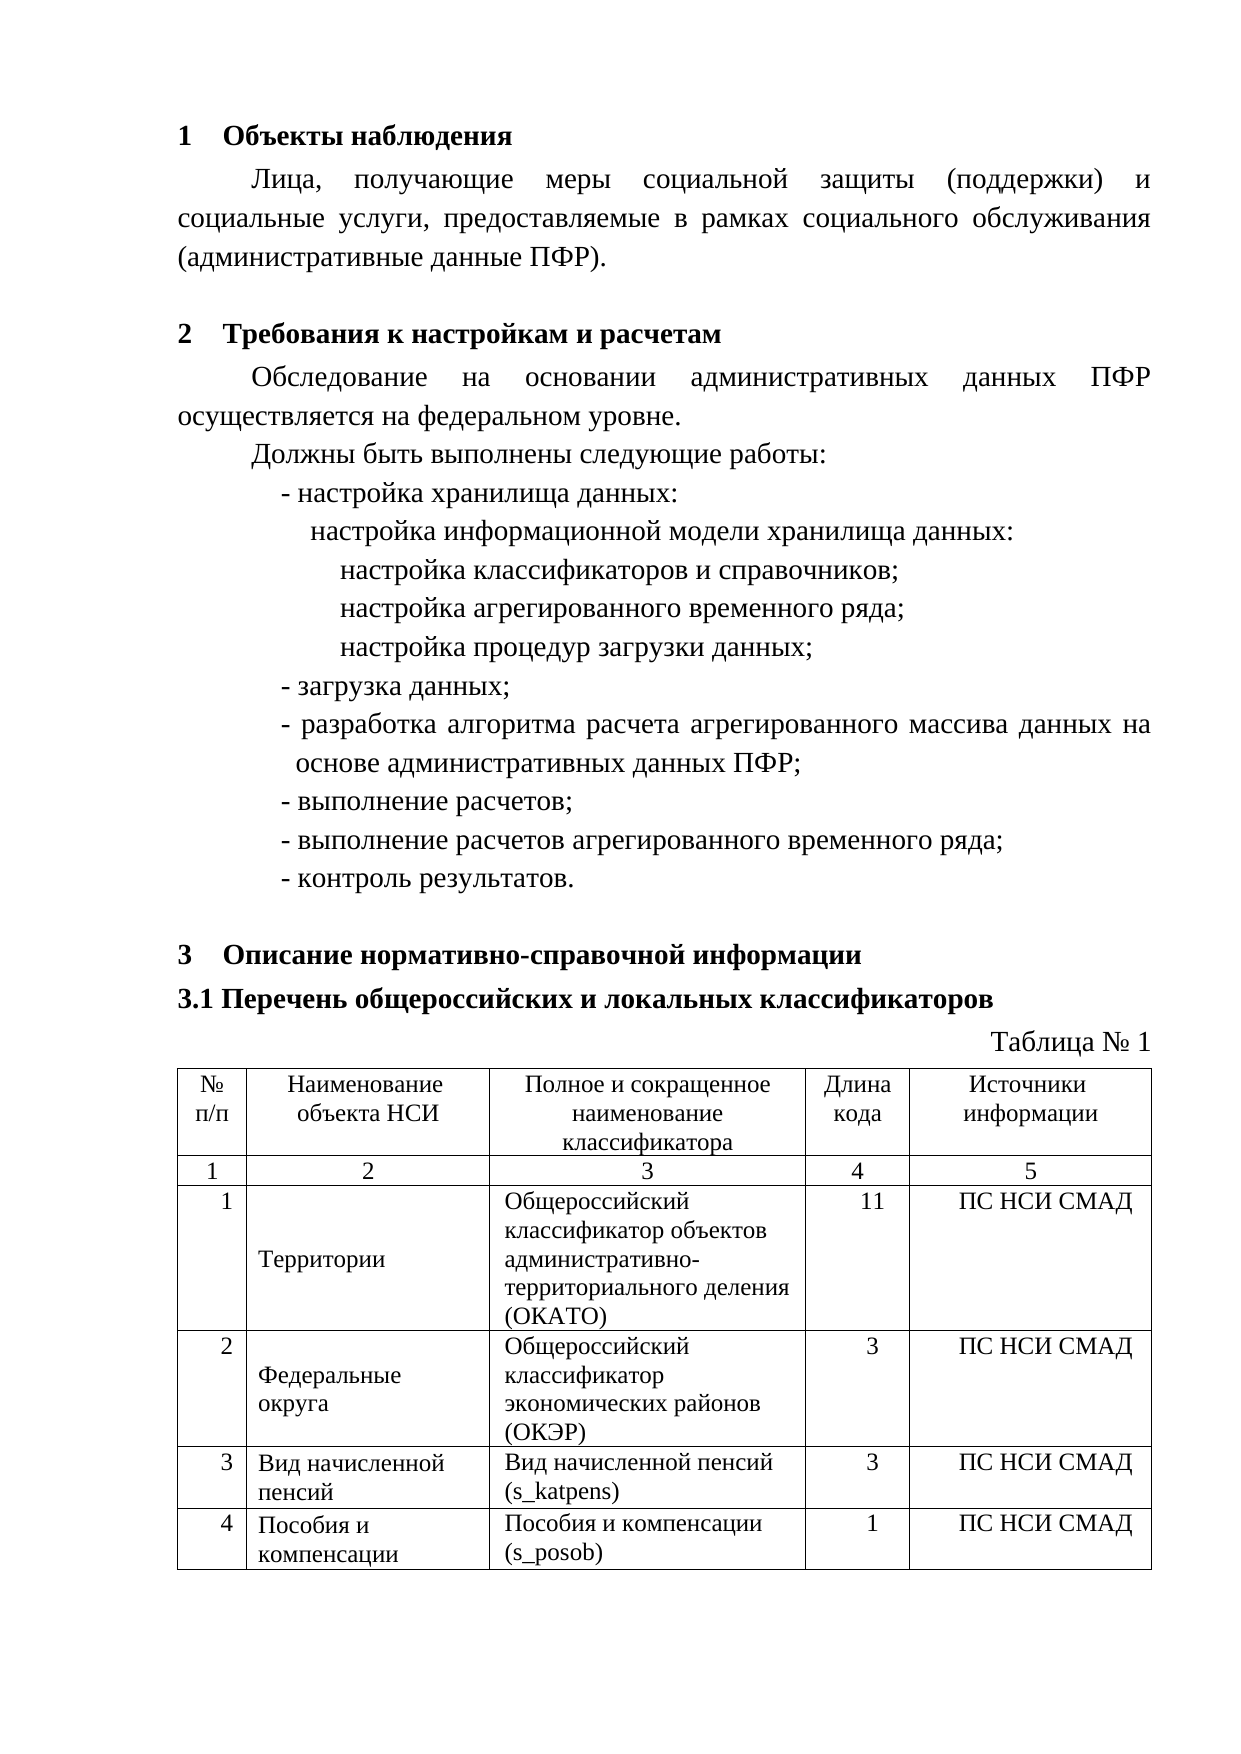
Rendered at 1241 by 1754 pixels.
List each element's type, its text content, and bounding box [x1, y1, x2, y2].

text Должны быть выполнены следующие работы: [177, 436, 1152, 470]
text настройка информационной модели хранилища данных: [310, 513, 1152, 547]
table_cell Вид начисленной пенсий (s_katpens) [490, 1447, 805, 1507]
text Таблица № 1 [177, 1024, 1152, 1058]
table_header Полное и сокращенное наименование классификатора [490, 1069, 805, 1155]
text 3.1 Перечень общероссийских и локальных классификаторов [177, 981, 1152, 1014]
text Лица, получающие меры социальной защиты (поддержки) и социальные услуги, предоставляемые в рамках социального обслуживания (административные данные ПФР). [177, 162, 1152, 272]
table_cell Территории [247, 1186, 489, 1330]
text Обследование на основании административных данных ПФР осуществляется на федеральном уровне. [177, 359, 1152, 431]
table_header Наименование объекта НСИ [247, 1069, 489, 1155]
list Объекты наблюдения [177, 118, 1152, 152]
table_cell Общероссийский классификатор объектов административно-территориального деления (ОКАТО) [490, 1186, 805, 1330]
text - контроль результатов. [281, 860, 1152, 894]
table_header Источники информации [910, 1069, 1151, 1155]
table_cell 11 [806, 1186, 909, 1330]
text настройка классификаторов и справочников; [340, 552, 1152, 586]
table_cell 4 [178, 1509, 246, 1569]
table_header Длина кода [806, 1069, 909, 1155]
table_cell 4 [806, 1156, 909, 1185]
list Описание нормативно-справочной информации [177, 937, 1152, 971]
table_cell 5 [910, 1156, 1151, 1185]
text - загрузка данных; [281, 668, 1152, 701]
text настройка агрегированного временного ряда; [340, 591, 1152, 624]
list Требования к настройкам и расчетам [177, 316, 1152, 349]
table_cell 1 [178, 1156, 246, 1185]
table_cell Федеральные округа [247, 1331, 489, 1446]
text - настройка хранилища данных: [281, 475, 1152, 508]
text - выполнение расчетов агрегированного временного ряда; [281, 822, 1152, 855]
table_cell Вид начисленной пенсий [247, 1447, 489, 1507]
table_cell ПС НСИ СМАД [910, 1509, 1151, 1569]
table_cell 1 [178, 1186, 246, 1330]
table_cell 3 [178, 1447, 246, 1507]
table_cell ПС НСИ СМАД [910, 1186, 1151, 1330]
text - разработка алгоритма расчета агрегированного массива данных на основе административных данных ПФР; [281, 706, 1152, 778]
table_cell 3 [490, 1156, 805, 1185]
table_cell ПС НСИ СМАД [910, 1331, 1151, 1446]
table_cell Общероссийский классификатор экономических районов (ОКЭР) [490, 1331, 805, 1446]
table_cell 1 [806, 1509, 909, 1569]
table_cell 2 [178, 1331, 246, 1446]
text настройка процедур загрузки данных; [340, 629, 1152, 663]
text - выполнение расчетов; [281, 783, 1152, 817]
table_cell 3 [806, 1331, 909, 1446]
table_cell Пособия и компенсации [247, 1509, 489, 1569]
table_cell Пособия и компенсации (s_posob) [490, 1509, 805, 1569]
table_cell 3 [806, 1447, 909, 1507]
table_cell 2 [247, 1156, 489, 1185]
table_header № п/п [178, 1069, 246, 1155]
table_cell ПС НСИ СМАД [910, 1447, 1151, 1507]
